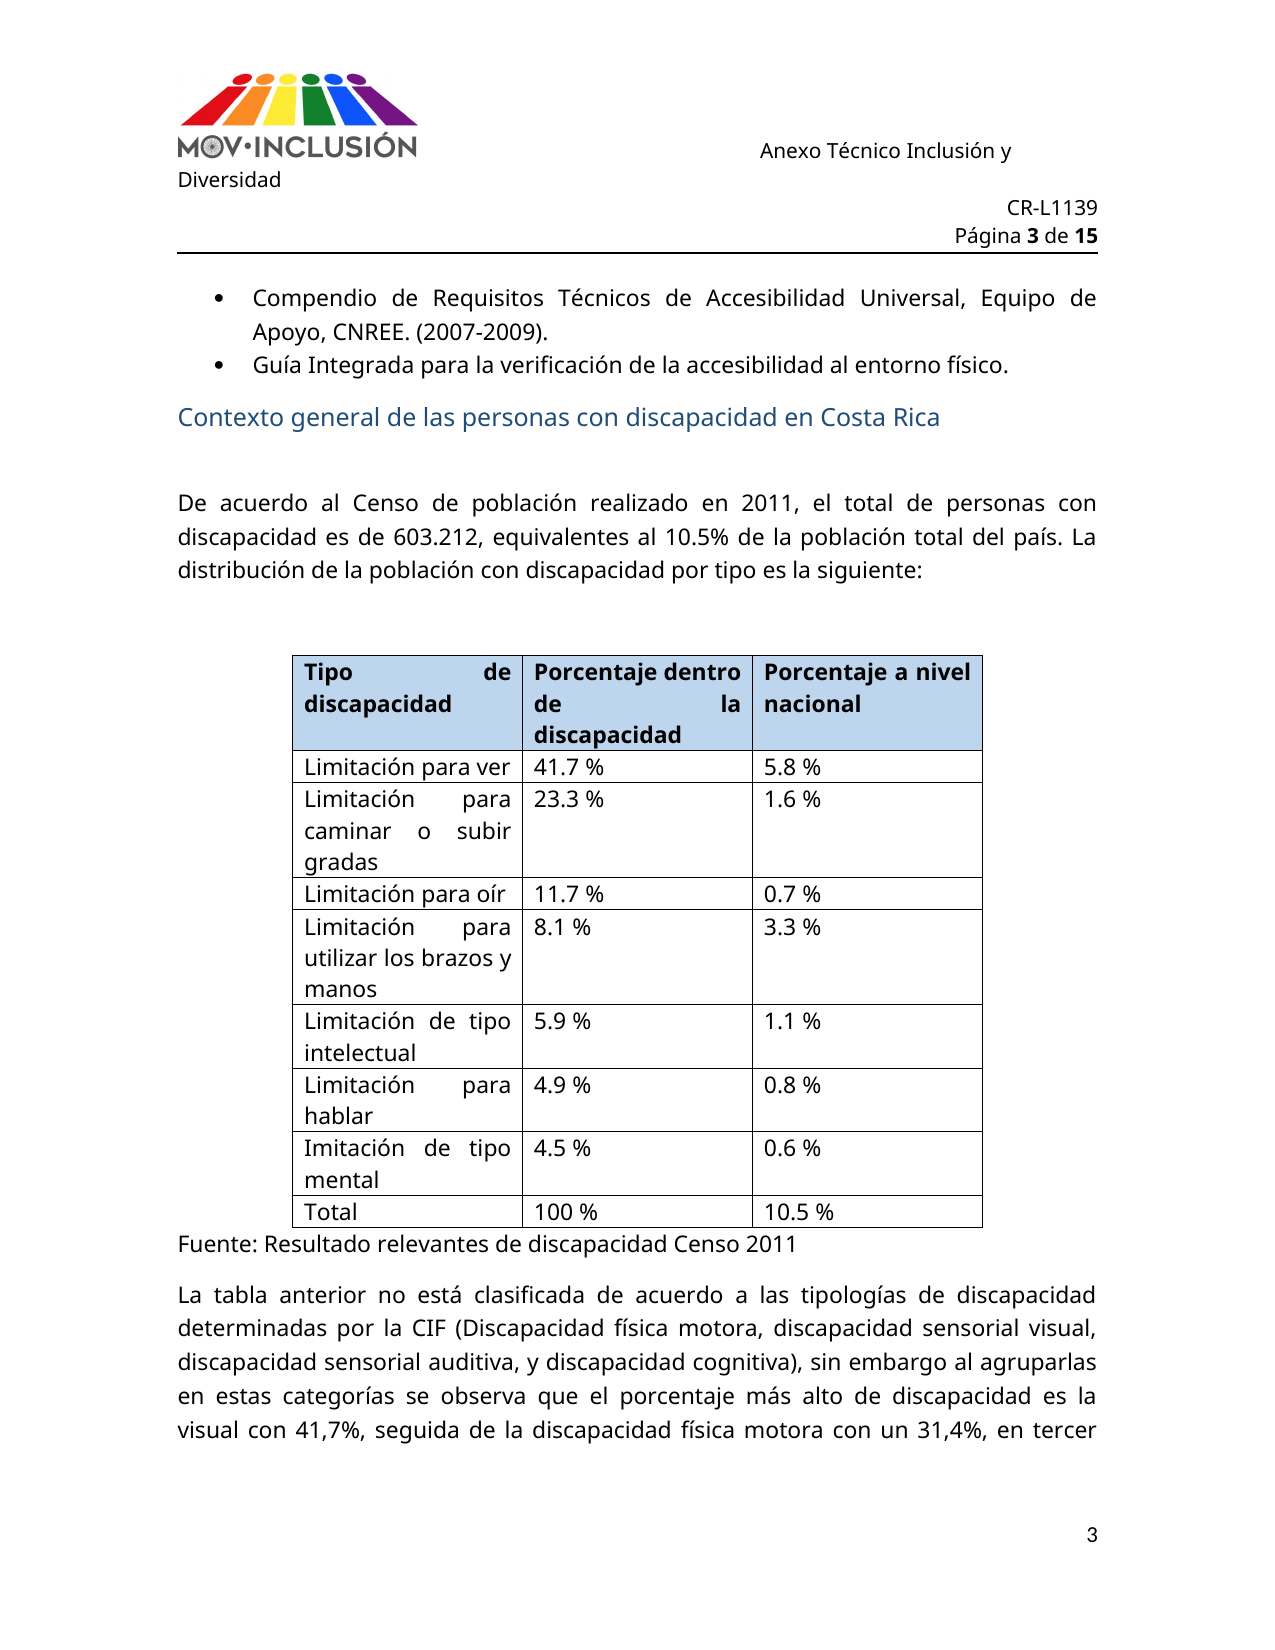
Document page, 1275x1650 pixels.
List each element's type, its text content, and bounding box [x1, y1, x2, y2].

table_cell Limitación para caminar o subir gradas [293, 783, 522, 877]
subtitle Contexto general de las personas con discapacidad en Costa Rica [177, 400, 1098, 434]
table_cell Limitación para utilizar los brazos y manos [293, 910, 522, 1004]
table_cell 3.3 % [753, 910, 982, 1004]
table_cell 100 % [523, 1196, 752, 1227]
text Fuente: Resultado relevantes de discapacidad Censo 2011 [177, 1228, 1098, 1259]
table_cell 5.9 % [523, 1005, 752, 1068]
table_cell 11.7 % [523, 878, 752, 909]
table_cell Limitación para ver [293, 751, 522, 782]
table_cell 1.6 % [753, 783, 982, 877]
table_cell Limitación para hablar [293, 1069, 522, 1131]
table_cell 10.5 % [753, 1196, 982, 1227]
table_cell Limitación para oír [293, 878, 522, 909]
table_cell 4.9 % [523, 1069, 752, 1131]
table_header Porcentaje dentro de la discapacidad [523, 656, 752, 750]
table_cell 41.7 % [523, 751, 752, 782]
table_cell 8.1 % [523, 910, 752, 1004]
table_header Tipo de discapacidad [293, 656, 522, 750]
table_cell Limitación de tipo intelectual [293, 1005, 522, 1068]
table_header Porcentaje a nivel nacional [753, 656, 982, 750]
text De acuerdo al Censo de población realizado en 2011, el total de personas con discapacidad es de 603.212, equivalentes al 10.5% de la población total del país. La distribución de la población con discapacidad por tipo es la siguiente: [177, 487, 1098, 586]
table_cell 1.1 % [753, 1005, 982, 1068]
picture [177, 73, 419, 159]
table_cell Imitación de tipo mental [293, 1132, 522, 1195]
table_cell 0.6 % [753, 1132, 982, 1195]
table_cell 23.3 % [523, 783, 752, 877]
list Guía Integrada para la verificación de la accesibilidad al entorno físico. [215, 349, 1098, 381]
table_cell 0.8 % [753, 1069, 982, 1131]
table_cell 5.8 % [753, 751, 982, 782]
table_cell Total [293, 1196, 522, 1227]
table_cell 4.5 % [523, 1132, 752, 1195]
list Compendio de Requisitos Técnicos de Accesibilidad Universal, Equipo de Apoyo, CNREE. (2007-2009). [215, 282, 1098, 347]
table_cell 0.7 % [753, 878, 982, 909]
